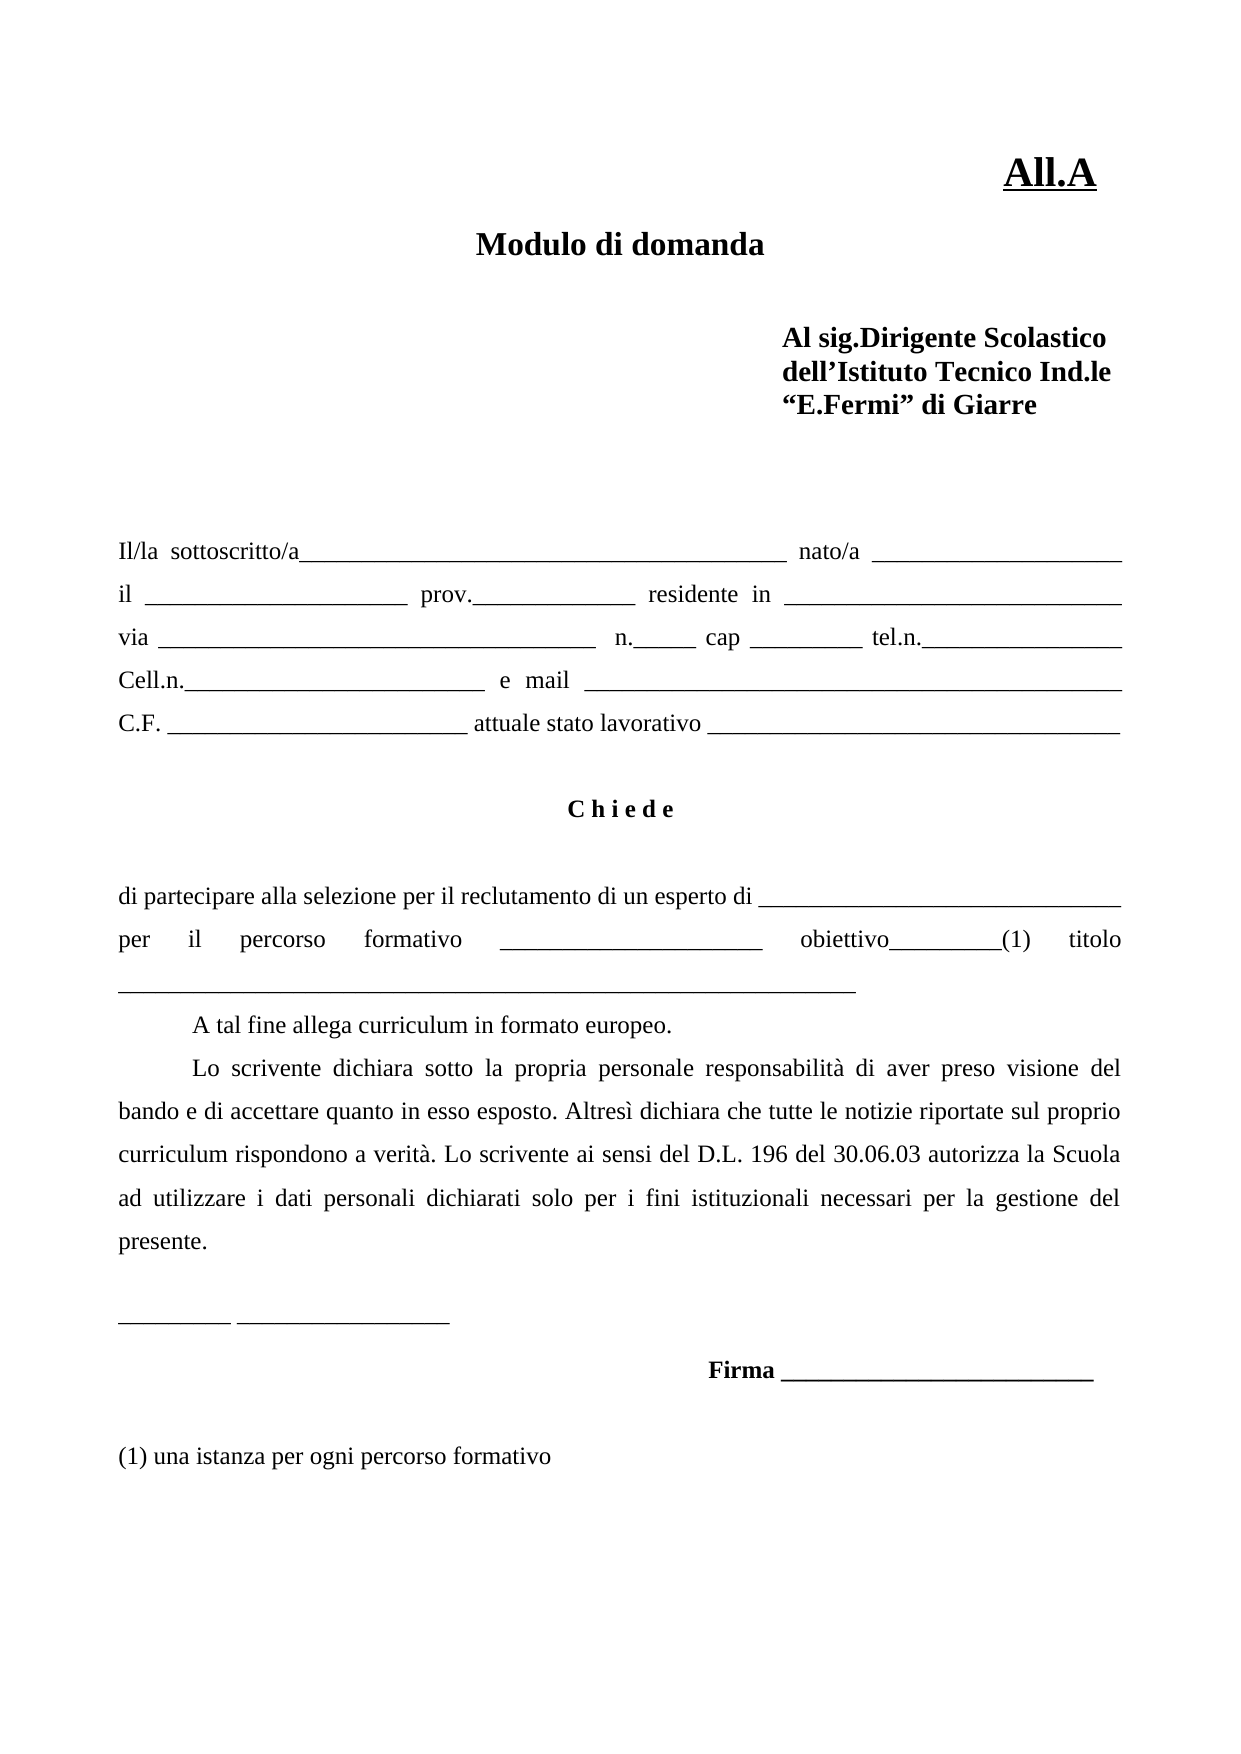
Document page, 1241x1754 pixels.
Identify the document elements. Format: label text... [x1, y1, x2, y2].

text di partecipare alla selezione per il reclutamento di un esperto di _____________________________ per il percorso formativo _____________________ obiettivo_________(1) titolo ___________________________________________________________ [118, 881, 1122, 996]
text All.A [118, 148, 1122, 196]
text C h i e d e [118, 794, 1122, 823]
text “E.Fermi” di Giarre [782, 387, 1122, 421]
text dell’Istituto Tecnico Ind.le [708, 354, 1122, 387]
text _________ _________________ [118, 1298, 1122, 1326]
text Firma _________________________ [634, 1355, 1122, 1384]
text Al sig.Dirigente Scolastico [708, 320, 1122, 354]
text A tal fine allega curriculum in formato europeo. [118, 1010, 1122, 1039]
text Lo scrivente dichiara sotto la propria personale responsabilità di aver preso visione del bando e di accettare quanto in esso esposto. Altresì dichiara che tutte le notizie riportate sul proprio curriculum rispondono a verità. Lo scrivente ai sensi del D.L. 196 del 30.06.03 autorizza ad utilizzare i dati personali dichiarati solo per i fini istituzionali necessari per la gestione del presente. [118, 1053, 1122, 1254]
text Modulo di domanda [118, 224, 1122, 263]
text Il/la sottoscritto/a_______________________________________ nato/a ____________________ il _____________________ prov._____________ residente in ___________________________ via ___________________________________ n._____ cap _________ tel.n.________________ Cell.n.________________________ e mail ___________________________________________ C.F. ________________________ attuale stato lavorativo _________________________________ [118, 536, 1122, 737]
text (1) una istanza per ogni percorso formativo [118, 1441, 1122, 1470]
